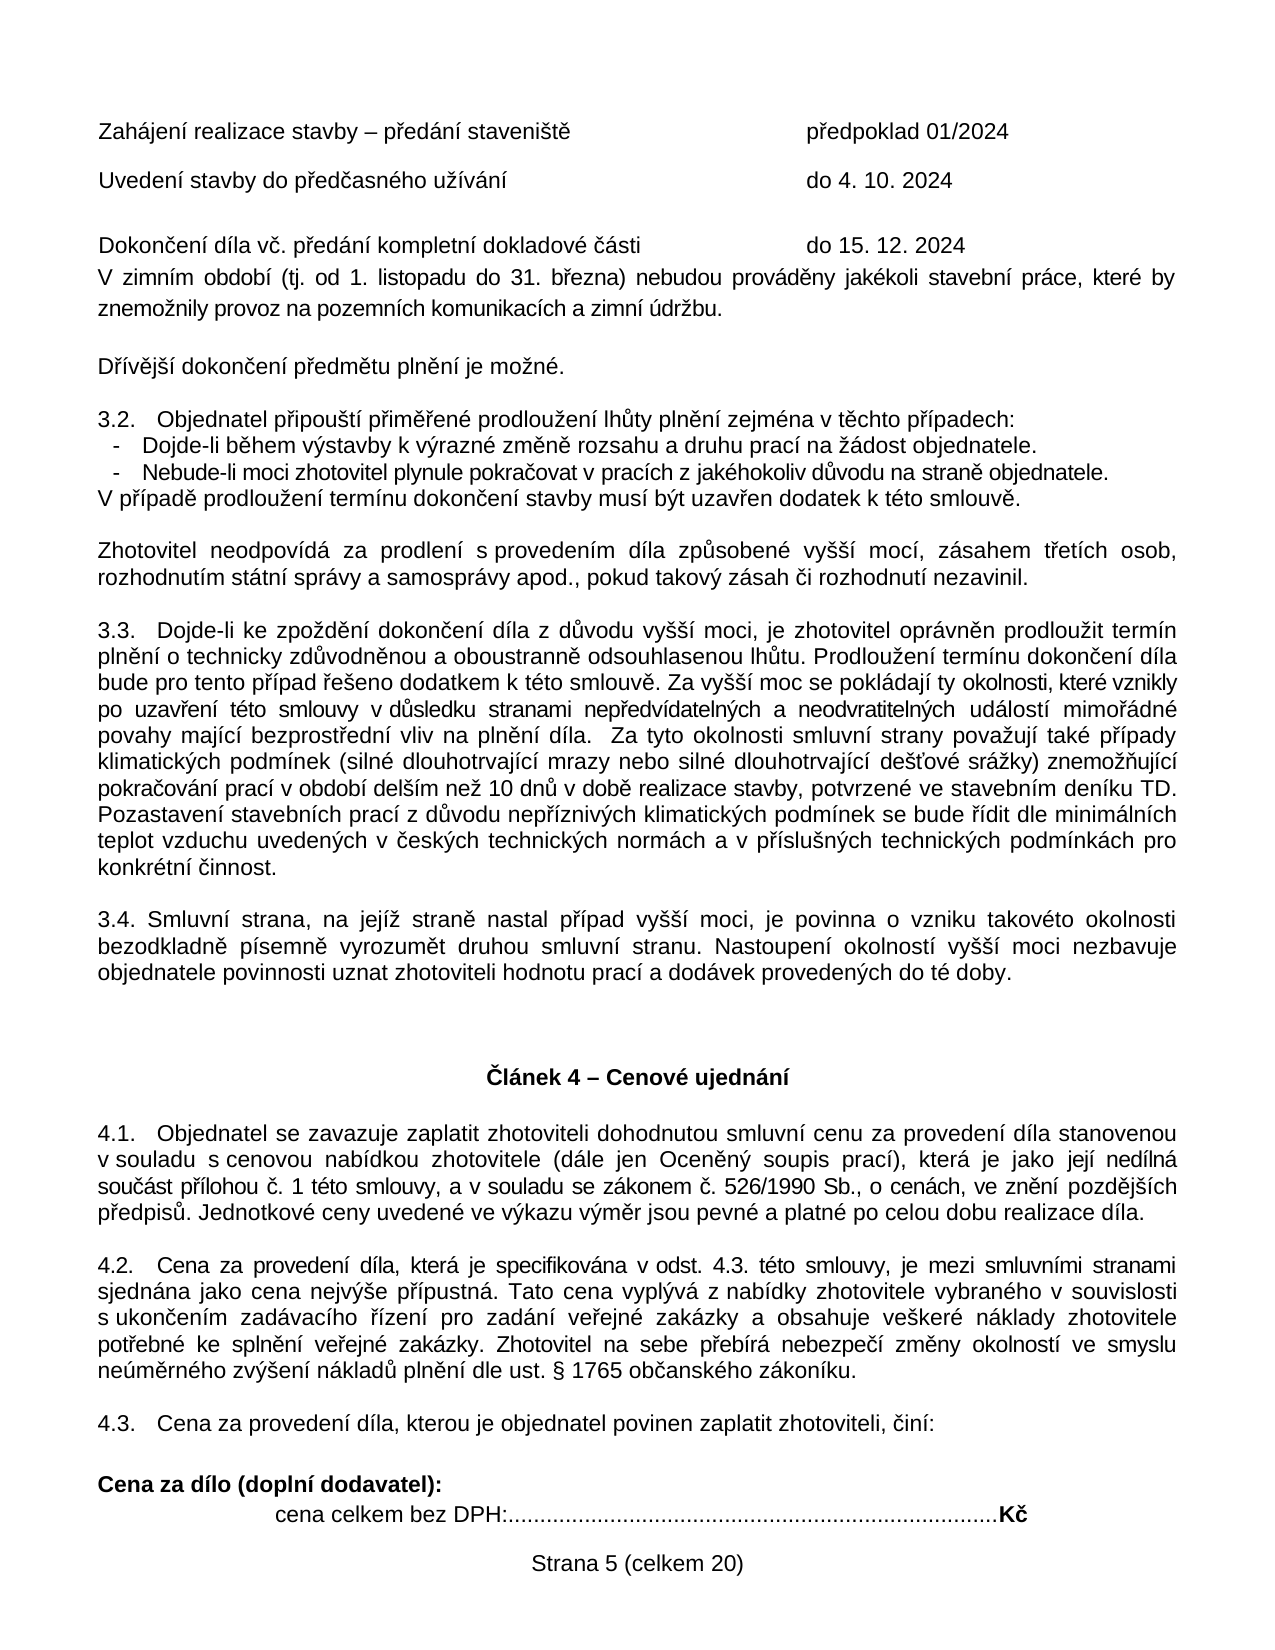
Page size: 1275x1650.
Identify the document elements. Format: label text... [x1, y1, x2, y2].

list Cena za provedení díla, kterou je objednatel povinen zaplatit zhotoviteli, činí: [97, 1410, 1177, 1436]
text 3.3. Dojde-li ke zpoždění dokončení díla z důvodu vyšší moci, je zhotovitel oprávněn prodloužit termín plnění o technicky zdůvodněnou a oboustranně odsouhlasenou lhůtu. Prodloužení termínu dokončení díla bude pro tento případ řešeno dodatkem k této smlouvě. Za vyšší moc se pokládají ty okolnosti, které vznikly po uzavření této smlouvy v důsledku stranami nepředvídatelných a neodvratitelných událostí mimořádné povahy mající bezprostřední vliv na plnění díla. Za tyto okolnosti smluvní strany považují také případy klimatických podmínek (silné dlouhotrvající mrazy nebo silné dlouhotrvající dešťové srážky) znemožňující pokračování prací v období delším než 10 dnů v době realizace stavby, potvrzené ve stavebním deníku TD. Pozastavení stavebních prací z důvodu nepříznivých klimatických podmínek se bude řídit dle minimálních teplot vzduchu uvedených v českých technických normách a v příslušných technických podmínkách pro konkrétní činnost. [97, 617, 1177, 880]
title Zahájení realizace stavby – předání staveniště předpoklad 01/2024 [98, 118, 1177, 144]
text Dokončení díla vč. předání kompletní dokladové části do 15. 12. 2024 [98, 232, 1177, 258]
list Objednatel se zavazuje zaplatit zhotoviteli dohodnutou smluvní cenu za provedení díla stanovenou v souladu s cenovou nabídkou zhotovitele (dále jen Oceněný soupis prací), která je jako její nedílná součást přílohou č. 1 této smlouvy, a v souladu se zákonem č. 526/1990 Sb., o cenách, ve znění pozdějších předpisů. Jednotkové ceny uvedené ve výkazu výměr jsou pevné a platné po celou dobu realizace díla. [97, 1120, 1177, 1225]
text Článek 4 – Cenové ujednání [97, 1064, 1177, 1090]
text Dřívější dokončení předmětu plnění je možné. [97, 353, 1177, 379]
text V případě prodloužení termínu dokončení stavby musí být uzavřen dodatek k této smlouvě. [97, 485, 1177, 511]
subtitle cena celkem bez DPH: Kč [97, 1501, 1177, 1528]
text 3.2. Objednatel připouští přiměřené prodloužení lhůty plnění zejména v těchto případech: [97, 406, 1177, 432]
list Cena za provedení díla, která je specifikována v odst. 4.3. této smlouvy, je mezi smluvními stranami sjednána jako cena nejvýše přípustná. Tato cena vyplývá z nabídky zhotovitele vybraného v souvislosti s ukončením zadávacího řízení pro zadání veřejné zakázky a obsahuje veškeré náklady zhotovitele potřebné ke splnění veřejné zakázky. Zhotovitel na sebe přebírá nebezpečí změny okolností ve smyslu neúměrného zvýšení nákladů plnění dle ust. § 1765 občanského zákoníku. [97, 1252, 1177, 1383]
text Zhotovitel neodpovídá za prodlení s provedením díla způsobené vyšší mocí, zásahem třetích osob, rozhodnutím státní správy a samosprávy apod., pokud takový zásah či rozhodnutí nezavinil. [97, 537, 1177, 590]
subtitle Cena za dílo (doplní dodavatel): [97, 1471, 1177, 1497]
text - Nebude-li moci zhotovitel plynule pokračovat v pracích z jakéhokoliv důvodu na straně objednatele. [112, 458, 1177, 485]
text V zimním období (tj. od 1. listopadu do 31. března) nebudou prováděny jakékoli stavební práce, které by znemožnily provoz na pozemních komunikacích a zimní údržbu. [97, 263, 1177, 321]
text 3.4. Smluvní strana, na jejíž straně nastal případ vyšší moci, je povinna o vzniku takovéto okolnosti bezodkladně písemně vyrozumět druhou smluvní stranu. Nastoupení okolností vyšší moci nezbavuje objednatele povinnosti uznat zhotoviteli hodnotu prací a dodávek provedených do té doby. [97, 906, 1177, 986]
text - Dojde-li během výstavby k výrazné změně rozsahu a druhu prací na žádost objednatele. [112, 432, 1177, 458]
title Uvedení stavby do předčasného užívání do 4. 10. 2024 [98, 167, 1177, 193]
